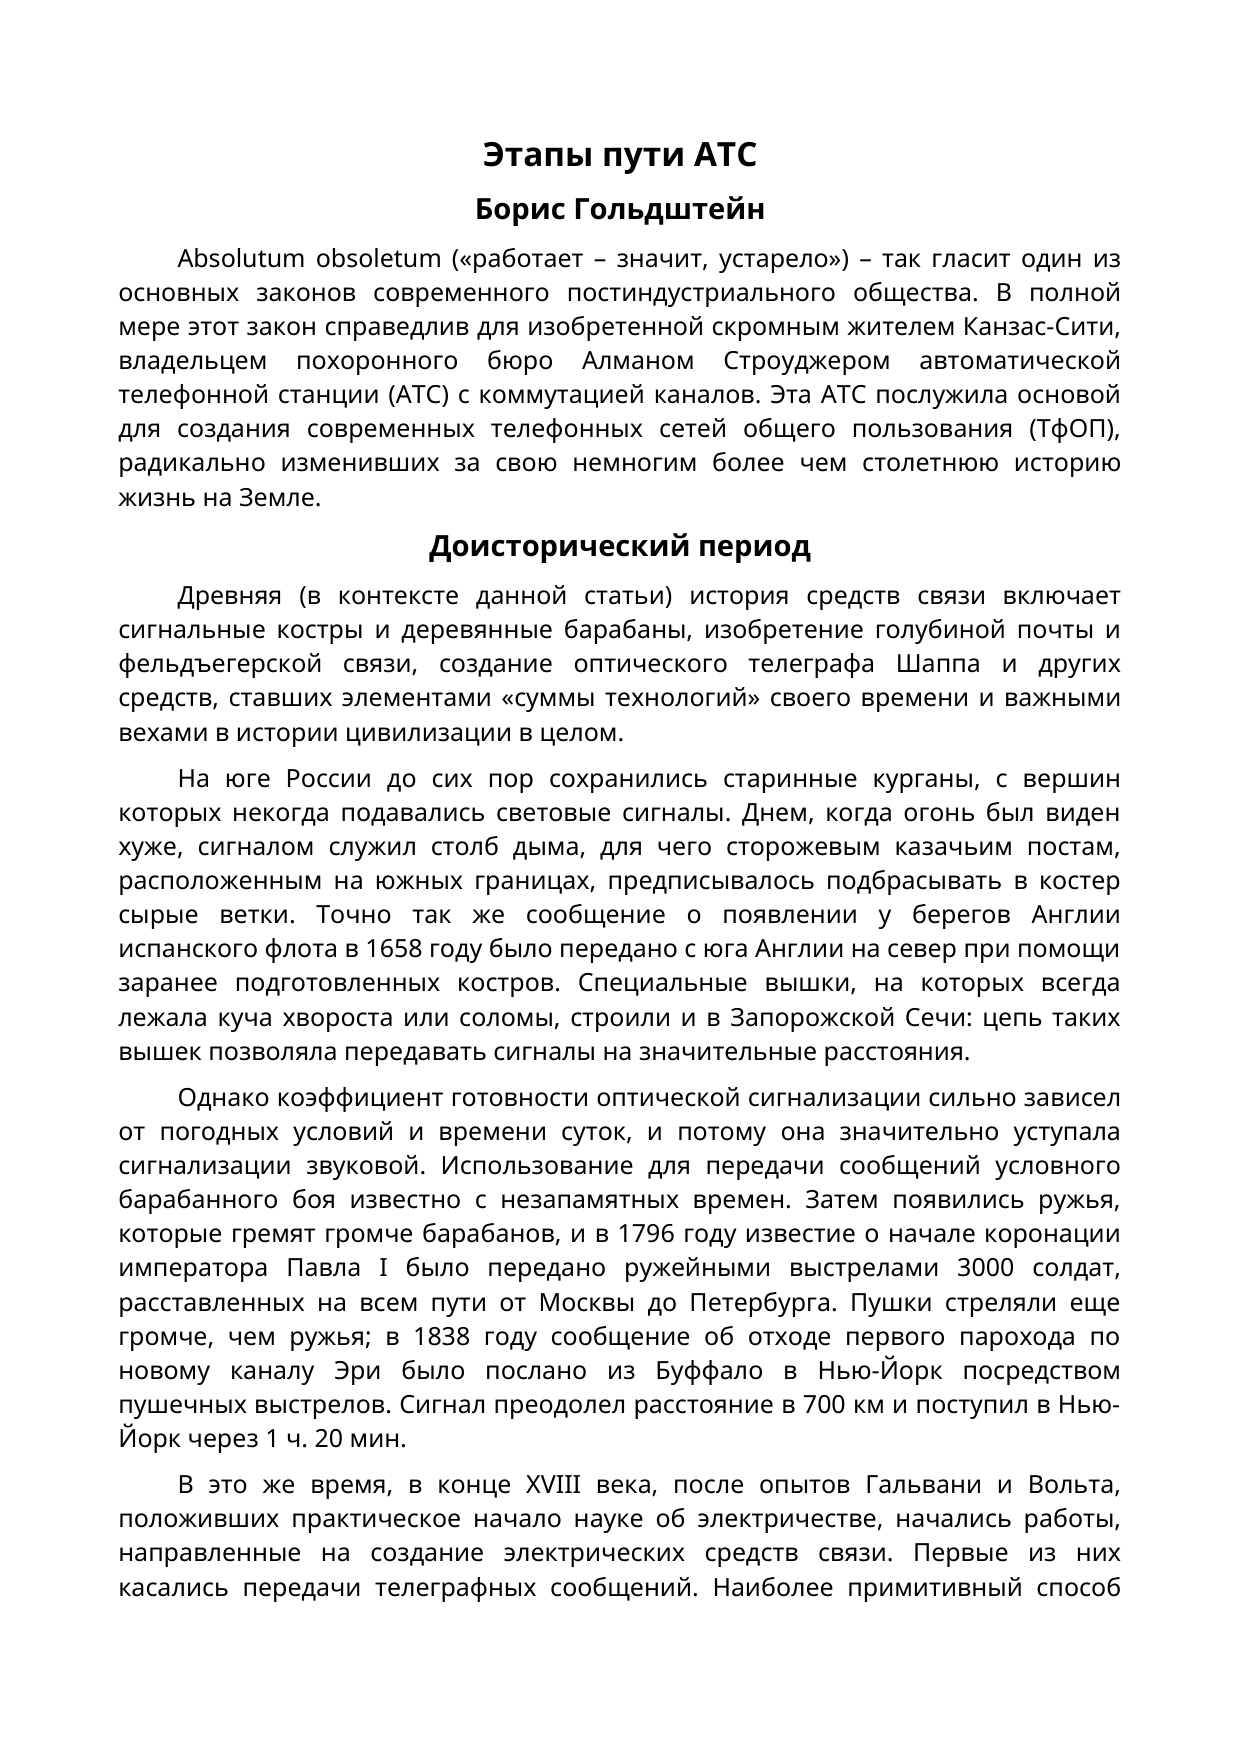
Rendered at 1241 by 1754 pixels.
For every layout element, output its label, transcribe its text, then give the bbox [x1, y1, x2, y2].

text Доисторический период [118, 526, 1122, 565]
text Борис Гольдштейн [118, 188, 1122, 228]
text Absolutum obsoletum («работает – значит, устарело») – так гласит один из основных законов современного постиндустриального общества. В полной мере этот закон справедлив для изобретенной скромным жителем Канзас-Сити, владельцем похоронного бюро Алманом Строуджером автоматической телефонной станции (АТС) с коммутацией каналов. Эта АТС послужила основой для создания современных телефонных сетей общего пользования (ТфОП), радикально изменивших за свою немногим более чем столетнюю историю жизнь на Земле. [118, 241, 1122, 513]
text Этапы пути АТС [118, 131, 1122, 176]
text Однако коэффициент готовности оптической сигнализации сильно зависел от погодных условий и времени суток, и потому она значительно уступала сигнализации звуковой. Использование для передачи сообщений условного барабанного боя известно с незапамятных времен. Затем появились ружья, которые гремят громче барабанов, и в 1796 году известие о начале коронации императора Павла I было передано ружейными выстрелами 3000 солдат, расставленных на всем пути от Москвы до Петербурга. Пушки стреляли еще громче, чем ружья; в 1838 году сообщение об отходе первого парохода по новому каналу Эри было послано из Буффало в Нью-Йорк посредством пушечных выстрелов. Сигнал преодолел расстояние в 700 км и поступил в Нью-Йорк через 1 ч. 20 мин. [118, 1080, 1122, 1454]
text На юге России до сих пор сохранились старинные курганы, с вершин которых некогда подавались световые сигналы. Днем, когда огонь был виден хуже, сигналом служил столб дыма, для чего сторожевым казачьим постам, расположенным на южных границах, предписывалось подбрасывать в костер сырые ветки. Точно так же сообщение о появлении у берегов Англии испанского флота в 1658 году было передано с юга Англии на север при помощи заранее подготовленных костров. Специальные вышки, на которых всегда лежала куча хвороста или соломы, строили и в Запорожской Сечи: цепь таких вышек позволяла передавать сигналы на значительные расстояния. [118, 761, 1122, 1067]
text Древняя (в контексте данной статьи) история средств связи включает сигнальные костры и деревянные барабаны, изобретение голубиной почты и фельдъегерской связи, создание оптического телеграфа Шаппа и других средств, ставших элементами «суммы технологий» своего времени и важными вехами в истории цивилизации в целом. [118, 578, 1122, 748]
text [118, 1467, 1122, 1603]
